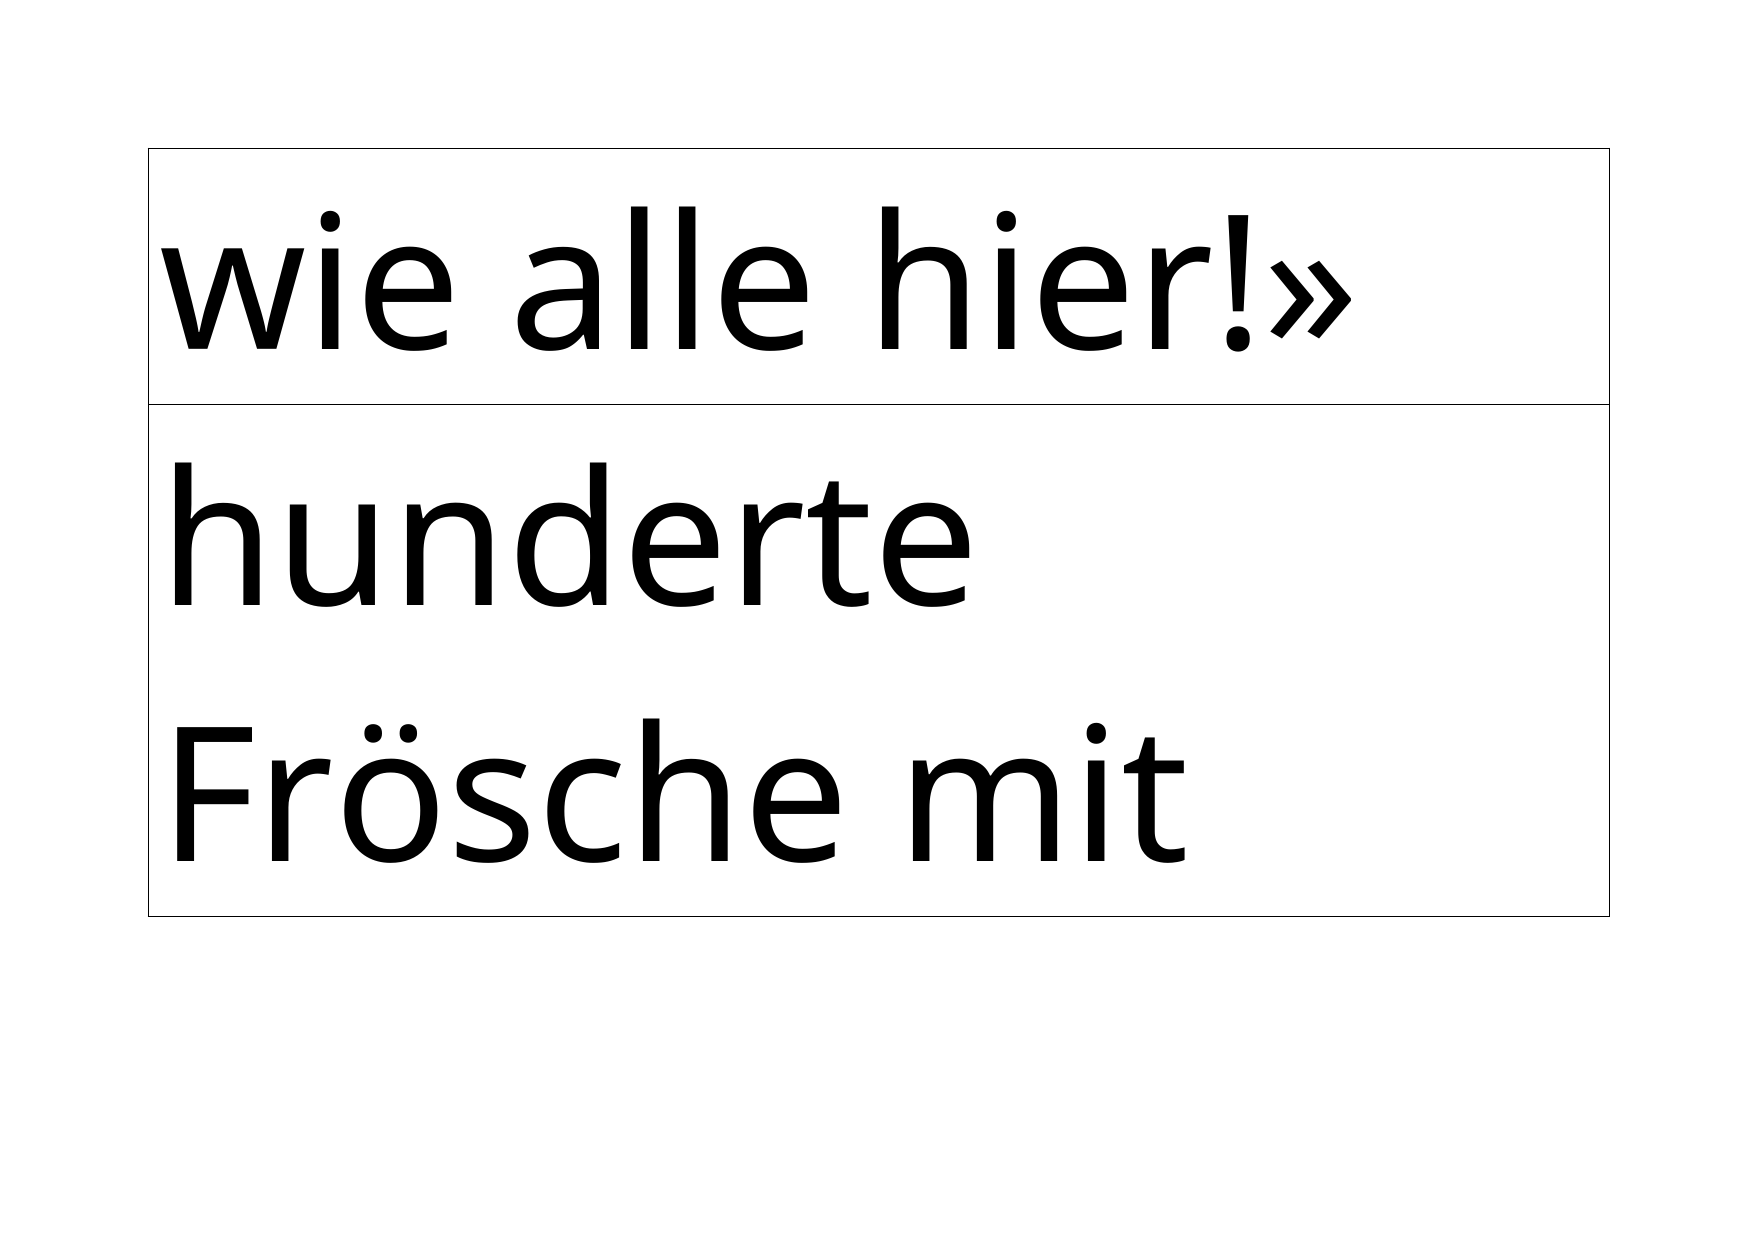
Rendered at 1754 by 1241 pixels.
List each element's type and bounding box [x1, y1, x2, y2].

table_cell [149, 405, 1609, 916]
table_cell [149, 149, 1609, 404]
